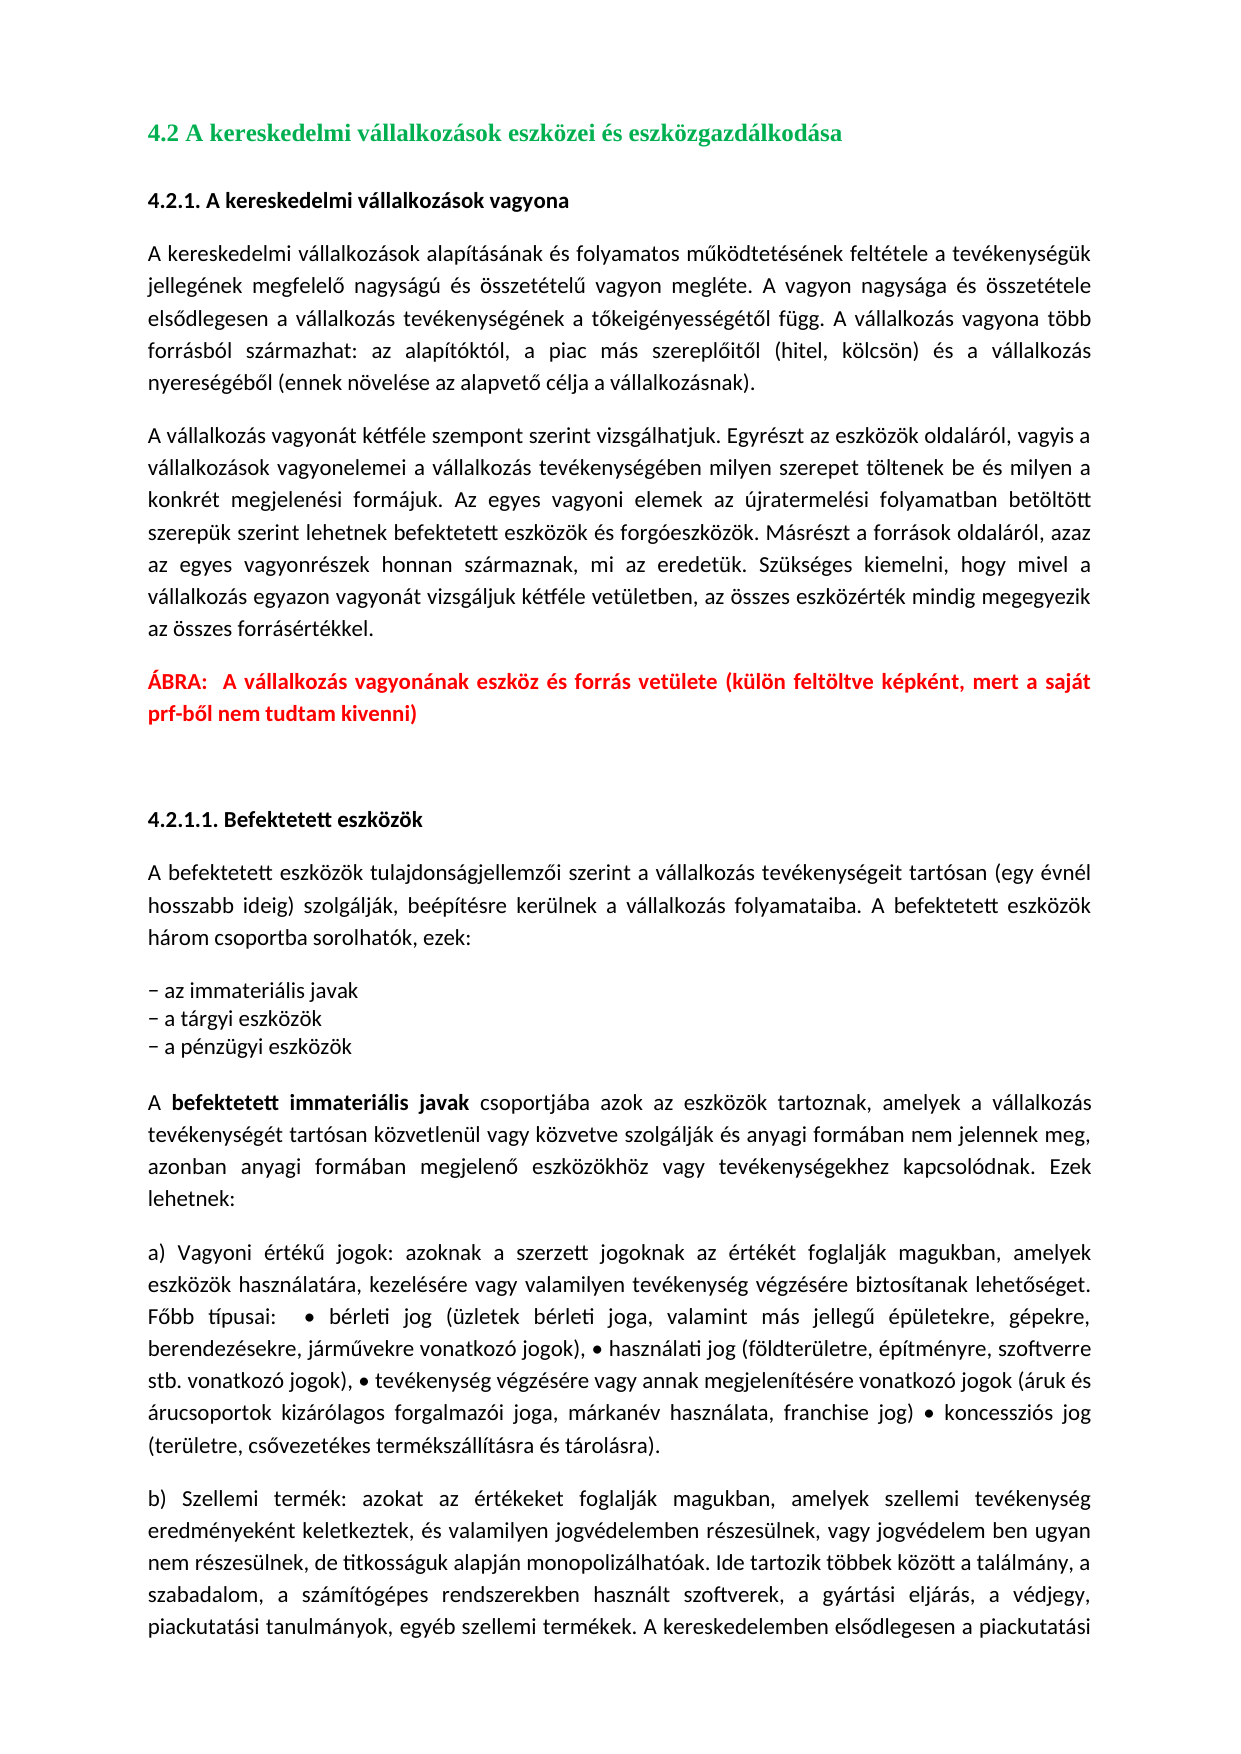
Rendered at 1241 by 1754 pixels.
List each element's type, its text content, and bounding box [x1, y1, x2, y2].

text − a tárgyi eszközök [148, 1004, 1093, 1032]
text a) Vagyoni értékű jogok: azoknak a szerzett jogoknak az értékét foglalják magukban, amelyek eszközök használatára, kezelésére vagy valamilyen tevékenység végzésére biztosítanak lehetőséget. Főbb típusai: • bérleti jog (üzletek bérleti joga, valamint más jellegű épületekre, gépekre, berendezésekre, járművekre vonatkozó jogok), • használati jog (földterületre, építményre, szoftverre stb. vonatkozó jogok), • tevékenység végzésére vagy annak megjelenítésére vonatkozó jogok (áruk és árucsoportok kizárólagos forgalmazói joga, márkanév használata, franchise jog) • koncessziós jog (területre, csővezetékes termékszállításra és tárolásra). [148, 1238, 1093, 1459]
text A befektetett immateriális javak csoportjába azok az eszközök tartoznak, amelyek a vállalkozás tevékenységét tartósan közvetlenül vagy közvetve szolgálják és anyagi formában nem jelennek meg, azonban anyagi formában megjelenő eszközökhöz vagy tevékenységekhez kapcsolódnak. Ezek lehetnek: [148, 1088, 1093, 1213]
text A vállalkozás vagyonát kétféle szempont szerint vizsgálhatjuk. Egyrészt az eszközök oldaláról, vagyis a vállalkozások vagyonelemei a vállalkozás tevékenységében milyen szerepet töltenek be és milyen a konkrét megjelenési formájuk. Az egyes vagyoni elemek az újratermelési folyamatban betöltött szerepük szerint lehetnek befektetett eszközök és forgóeszközök. Másrészt a források oldaláról, azaz az egyes vagyonrészek honnan származnak, mi az eredetük. Szükséges kiemelni, hogy mivel a vállalkozás egyazon vagyonát vizsgáljuk kétféle vetületben, az összes eszközérték mindig megegyezik az összes forrásértékkel. [148, 421, 1093, 642]
text A befektetett eszközök tulajdonságjellemzői szerint a vállalkozás tevékenységeit tartósan (egy évnél hosszabb ideig) szolgálják, beépítésre kerülnek a vállalkozás folyamataiba. A befektetett eszközök három csoportba sorolhatók, ezek: [148, 858, 1093, 951]
text − a pénzügyi eszközök [148, 1032, 1093, 1060]
text 4.2.1. A kereskedelmi vállalkozások vagyona [148, 186, 1093, 214]
text − az immateriális javak [148, 976, 1093, 1004]
text ÁBRA: A vállalkozás vagyonának eszköz és forrás vetülete (külön feltöltve képként, mert a saját prf-ből nem tudtam kivenni) [148, 667, 1093, 727]
text 4.2 A kereskedelmi vállalkozások eszközei és eszközgazdálkodása [148, 118, 1093, 147]
text 4.2.1.1. Befektetett eszközök [148, 806, 1093, 833]
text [148, 1484, 1093, 1641]
text A kereskedelmi vállalkozások alapításának és folyamatos működtetésének feltétele a tevékenységük jellegének megfelelő nagyságú és összetételű vagyon megléte. A vagyon nagysága és összetétele elsődlegesen a vállalkozás tevékenységének a tőkeigényességétől függ. A vállalkozás vagyona több forrásból származhat: az alapítóktól, a piac más szereplőitől (hitel, kölcsön) és a vállalkozás nyereségéből (ennek növelése az alapvető célja a vállalkozásnak). [148, 239, 1093, 396]
